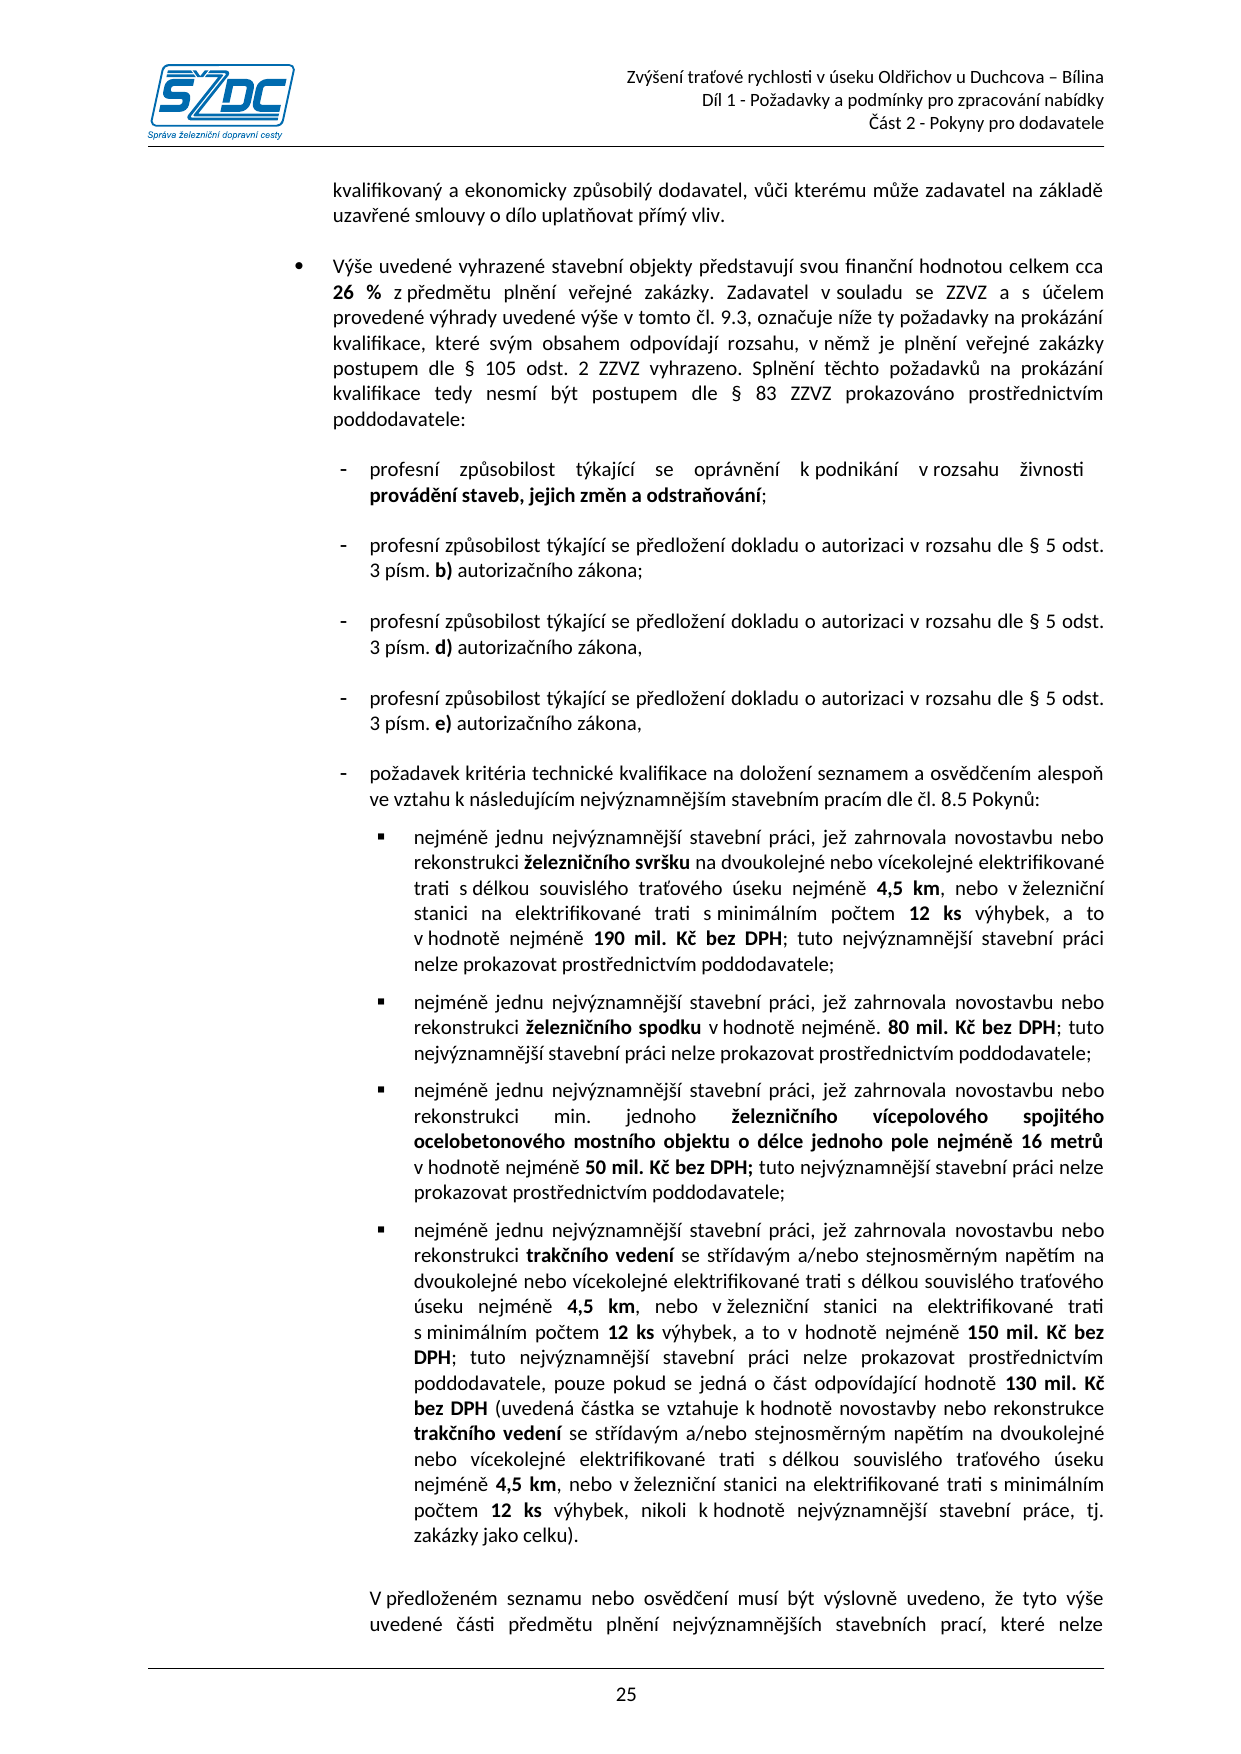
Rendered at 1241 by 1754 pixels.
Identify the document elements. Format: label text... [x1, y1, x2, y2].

list profesní způsobilost týkající se oprávnění k podnikání v rozsahu živnosti provádění staveb, jejich změn a odstraňování; [340, 456, 1104, 507]
list profesní způsobilost týkající se předložení dokladu o autorizaci v rozsahu dle § 5 odst. 3 písm. d) autorizačního zákona, [340, 608, 1104, 659]
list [295, 177, 1104, 228]
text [369, 1586, 1104, 1636]
list Výše uvedené vyhrazené stavební objekty představují svou finanční hodnotou celkem cca 26 % z předmětu plnění veřejné zakázky. Zadavatel v souladu se ZZVZ a s účelem provedené výhrady uvedené výše v tomto čl. 9.3, označuje níže ty požadavky na prokázání kvalifikace, které svým obsahem odpovídají rozsahu, v němž je plnění veřejné zakázky postupem dle § 105 odst. 2 ZZVZ vyhrazeno. Splnění těchto požadavků na prokázání kvalifikace tedy nesmí být postupem dle § 83 ZZVZ prokazováno prostřednictvím poddodavatele: [295, 253, 1104, 431]
list nejméně jednu nejvýznamnější stavební práci, jež zahrnovala novostavbu nebo rekonstrukci železničního spodku v hodnotě nejméně. 80 mil. Kč bez DPH; tuto nejvýznamnější stavební práci nelze prokazovat prostřednictvím poddodavatele; [376, 989, 1104, 1065]
list profesní způsobilost týkající se předložení dokladu o autorizaci v rozsahu dle § 5 odst. 3 písm. e) autorizačního zákona, [340, 685, 1104, 736]
list nejméně jednu nejvýznamnější stavební práci, jež zahrnovala novostavbu nebo rekonstrukci min. jednoho železničního vícepolového spojitého ocelobetonového mostního objektu o délce jednoho pole nejméně 16 metrů v hodnotě nejméně 50 mil. Kč bez DPH; tuto nejvýznamnější stavební práci nelze prokazovat prostřednictvím poddodavatele; [376, 1078, 1104, 1205]
list nejméně jednu nejvýznamnější stavební práci, jež zahrnovala novostavbu nebo rekonstrukci železničního svršku na dvoukolejné nebo vícekolejné elektrifikované trati s délkou souvislého traťového úseku nejméně 4,5 km, nebo v železniční stanici na elektrifikované trati s minimálním počtem 12 ks výhybek, a to v hodnotě nejméně 190 mil. Kč bez DPH; tuto nejvýznamnější stavební práci nelze prokazovat prostřednictvím poddodavatele; [376, 824, 1104, 976]
list požadavek kritéria technické kvalifikace na doložení seznamem a osvědčením alespoň ve vztahu k následujícím nejvýznamnějším stavebním pracím dle čl. 8.5 Pokynů: [340, 761, 1104, 811]
list profesní způsobilost týkající se předložení dokladu o autorizaci v rozsahu dle § 5 odst. 3 písm. b) autorizačního zákona; [340, 532, 1104, 583]
list nejméně jednu nejvýznamnější stavební práci, jež zahrnovala novostavbu nebo rekonstrukci trakčního vedení se střídavým a/nebo stejnosměrným napětím na dvoukolejné nebo vícekolejné elektrifikované trati s délkou souvislého traťového úseku nejméně 4,5 km, nebo v železniční stanici na elektrifikované trati s minimálním počtem 12 ks výhybek, a to v hodnotě nejméně 150 mil. Kč bez DPH; tuto nejvýznamnější stavební práci nelze prokazovat prostřednictvím poddodavatele, pouze pokud se jedná o část odpovídající hodnotě 130 mil. Kč bez DPH (uvedená částka se vztahuje k hodnotě novostavby nebo rekonstrukce trakčního vedení se střídavým a/nebo stejnosměrným napětím na dvoukolejné nebo vícekolejné elektrifikované trati s délkou souvislého traťového úseku nejméně 4,5 km, nebo v železniční stanici na elektrifikované trati s minimálním počtem 12 ks výhybek, nikoli k hodnotě nejvýznamnější stavební práce, tj. zakázky jako celku). [376, 1217, 1104, 1548]
